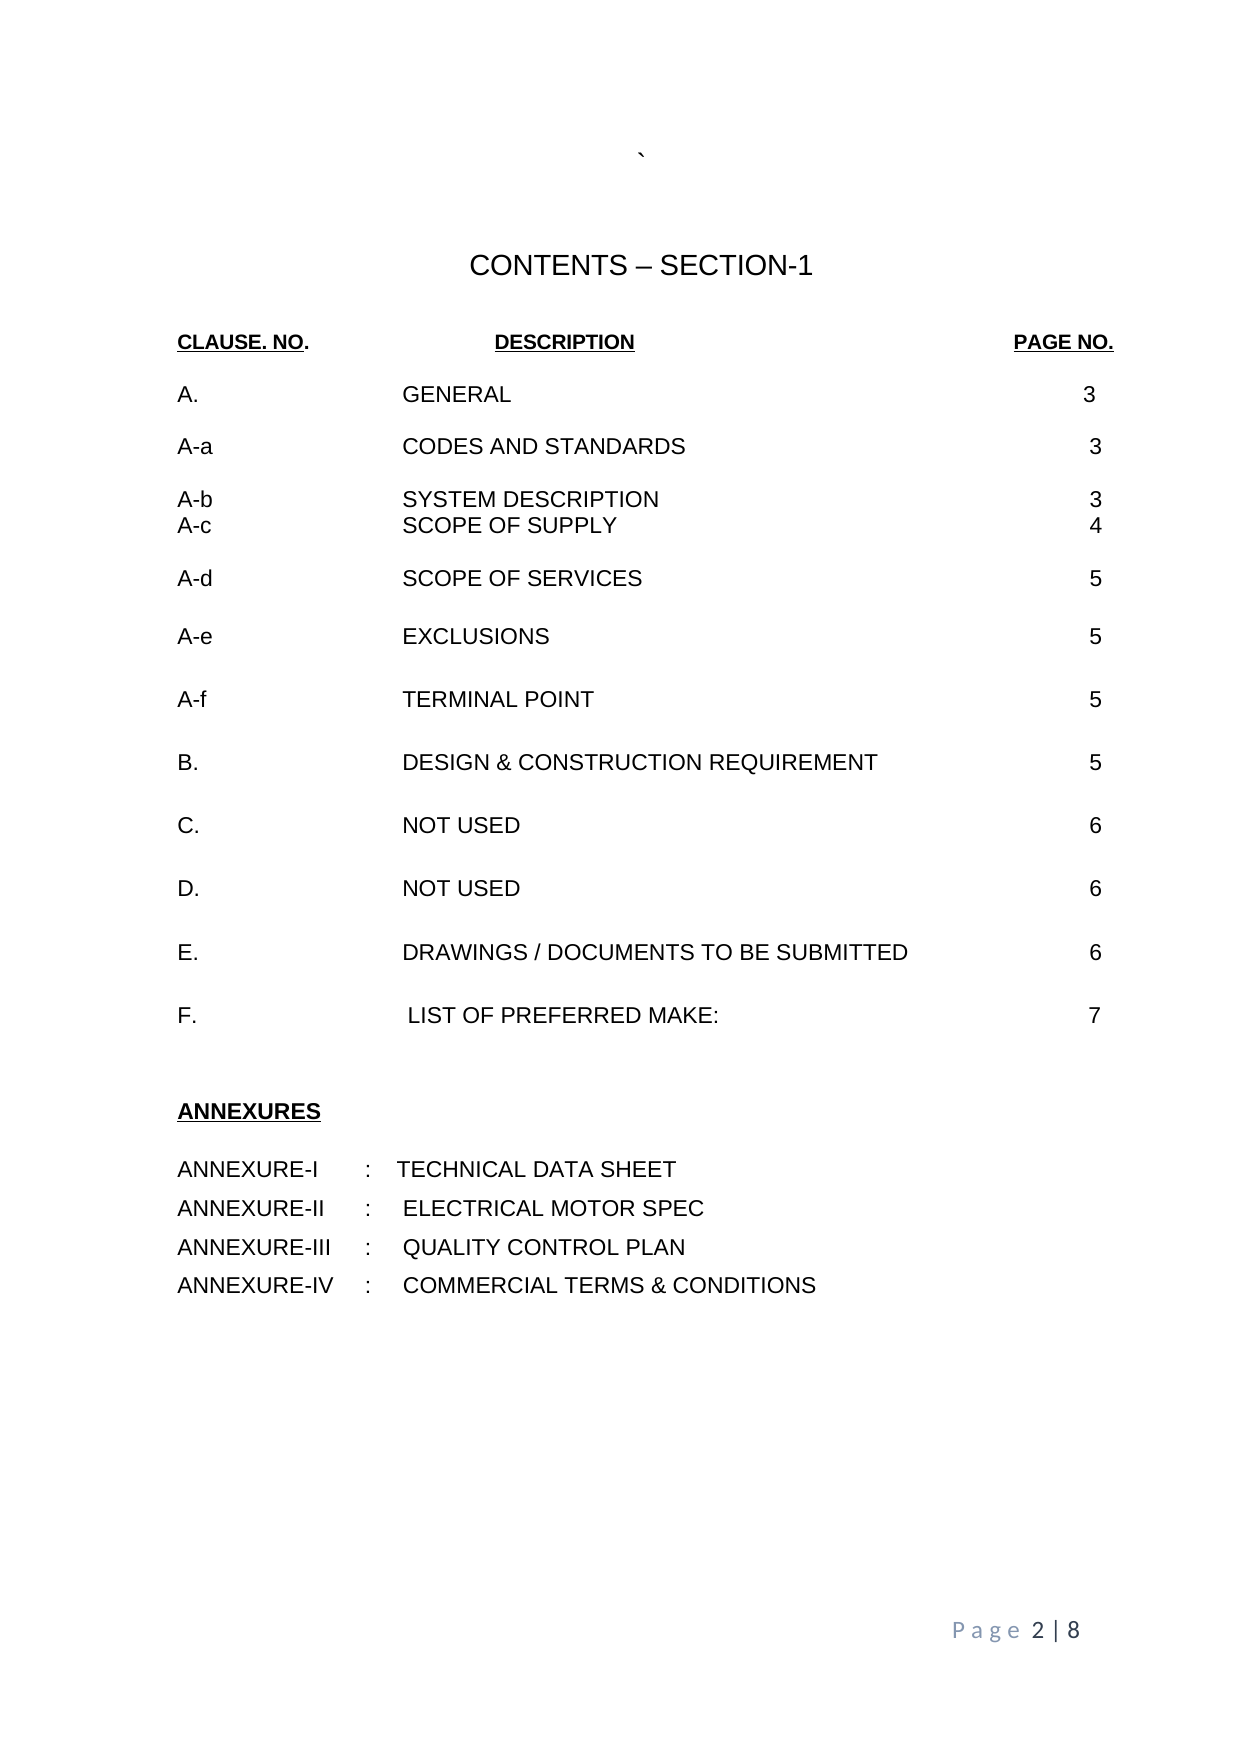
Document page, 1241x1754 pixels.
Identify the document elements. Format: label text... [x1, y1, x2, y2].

text C. NOT USED 6 [177, 812, 1107, 839]
text ANNEXURE-II : ELECTRICAL MOTOR SPEC [177, 1195, 1107, 1221]
text ANNEXURES [177, 1098, 1107, 1124]
text ANNEXURE-I : TECHNICAL DATA SHEET [177, 1156, 1107, 1182]
text A. GENERAL 3 [177, 381, 1107, 407]
text F. LIST OF PREFERRED MAKE: 7 [177, 1002, 1107, 1028]
text ANNEXURE-IV : COMMERCIAL TERMS & CONDITIONS [177, 1272, 1107, 1299]
text A-a CODES AND STANDARDS 3 [177, 433, 1107, 459]
text A-e EXCLUSIONS 5 [177, 623, 1107, 649]
text ANNEXURE-III : QUALITY CONTROL PLAN [177, 1234, 1107, 1260]
text D. NOT USED 6 [177, 875, 1107, 902]
text B. DESIGN & CONSTRUCTION REQUIREMENT 5 [177, 749, 1107, 776]
text CLAUSE. NO. DESCRIPTION PAGE NO. [177, 329, 1129, 354]
text ` [177, 147, 1106, 181]
text A-b SYSTEM DESCRIPTION 3 [177, 486, 1107, 512]
text A-d SCOPE OF SERVICES 5 [177, 565, 1107, 591]
text E. DRAWINGS / DOCUMENTS TO BE SUBMITTED 6 [177, 938, 1107, 965]
text A-c SCOPE OF SUPPLY 4 [177, 512, 1107, 539]
text A-f TERMINAL POINT 5 [177, 686, 1107, 712]
text CONTENTS – SECTION-1 [177, 248, 1106, 281]
